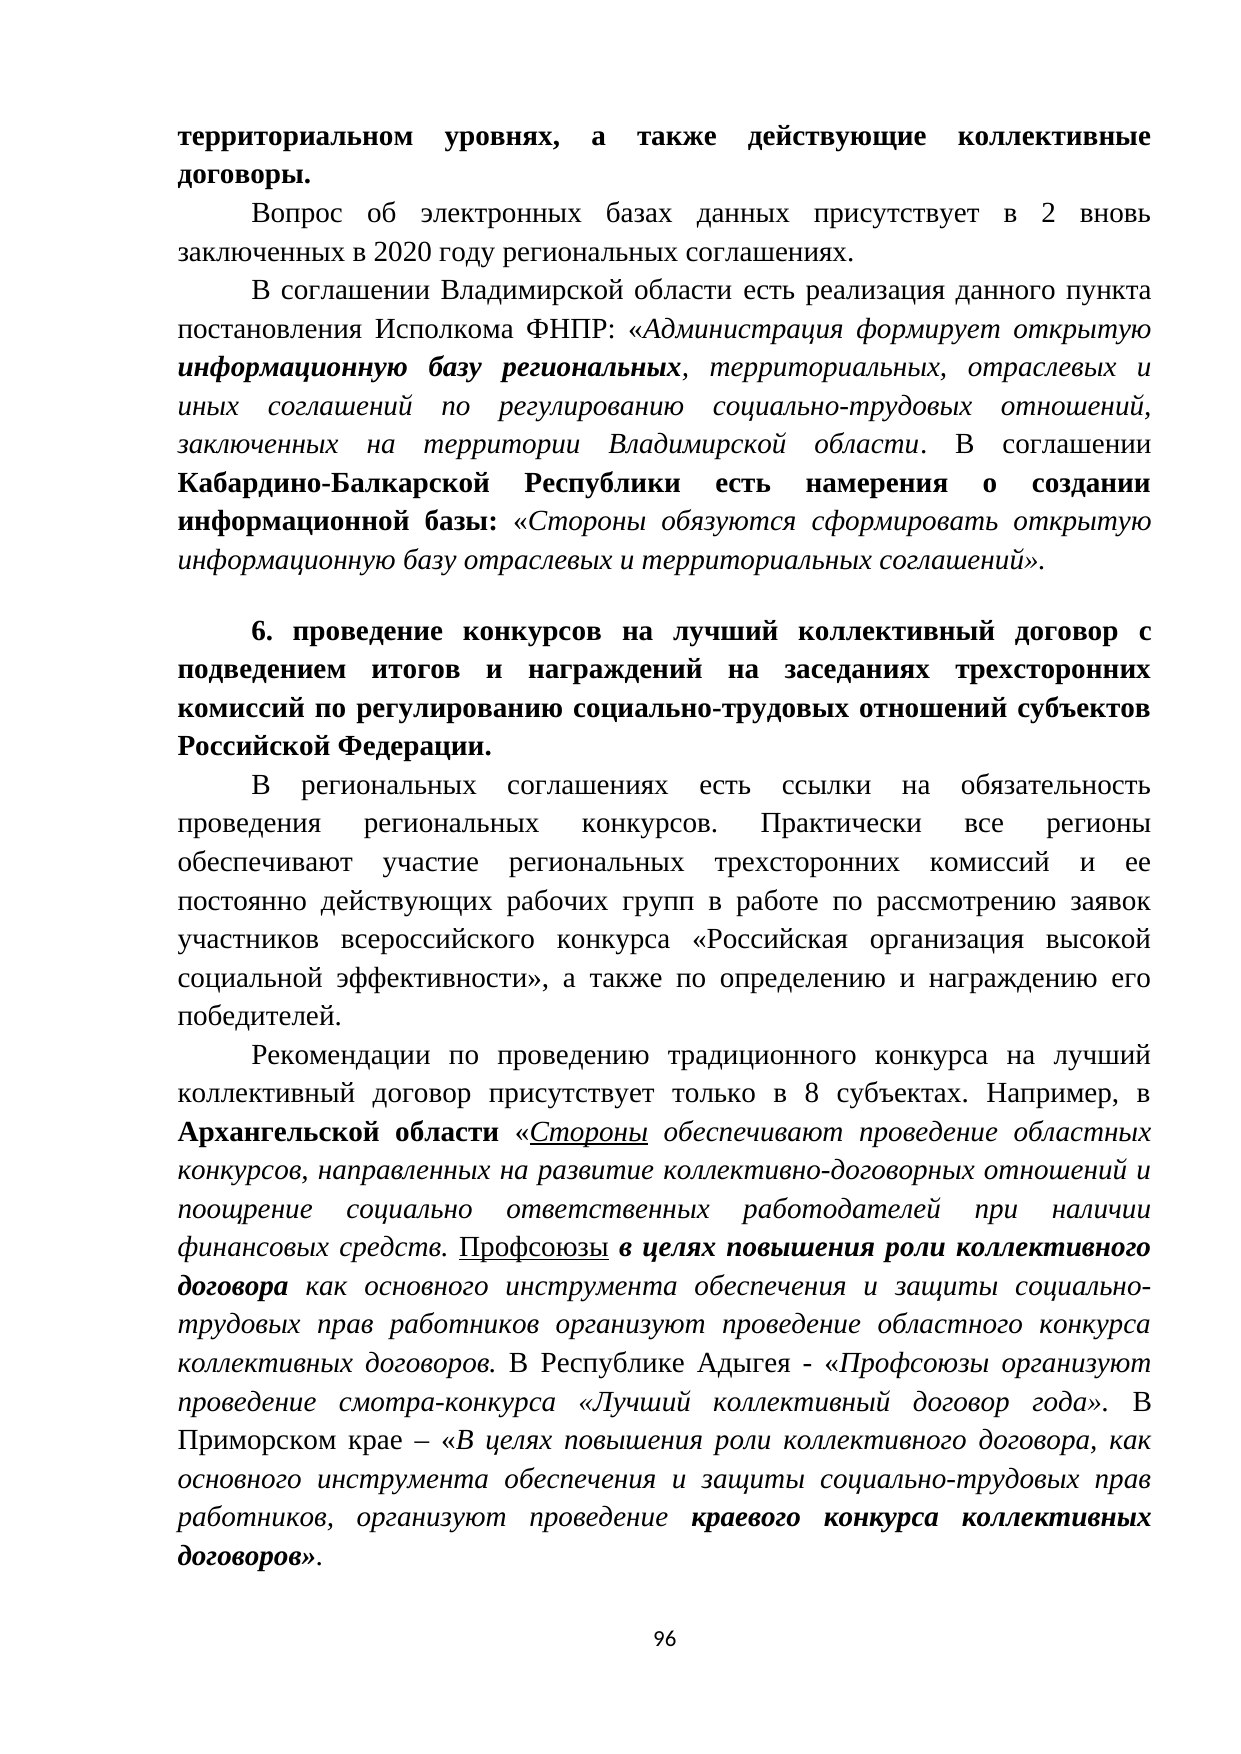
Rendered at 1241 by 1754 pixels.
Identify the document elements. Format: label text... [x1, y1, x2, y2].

text В региональных соглашениях есть ссылки на обязательность проведения региональных конкурсов. Практически все регионы обеспечивают участие региональных трехсторонних комиссий и ее постоянно действующих рабочих групп в работе по рассмотрению заявок участников всероссийского конкурса «Российская организация высокой социальной эффективности», а также по определению и награждению его победителей. [177, 767, 1152, 1032]
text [177, 118, 1152, 190]
text Рекомендации по проведению традиционного конкурса на лучший коллективный договор присутствует только в 8 субъектах. Например, в Архангельской области «Стороны обеспечивают проведение областных конкурсов, направленных на развитие коллективно-договорных отношений и поощрение социально ответственных работодателей при наличии финансовых средств. Профсоюзы в целях повышения роли коллективного договора как основного инструмента обеспечения и защиты социально-трудовых прав работников организуют проведение областного конкурса коллективных договоров. В Республике Адыгея - «Профсоюзы организуют проведение смотра-конкурса «Лучший коллективный договор года». В Приморском крае – «В целях повышения роли коллективного договора, как основного инструмента обеспечения и защиты социально-трудовых прав работников, организуют проведение краевого конкурса коллективных договоров». [177, 1037, 1152, 1571]
text В соглашении Владимирской области есть реализация данного пункта постановления Исполкома ФНПР: «Администрация формирует открытую информационную базу региональных, территориальных, отраслевых и иных соглашений по регулированию социально-трудовых отношений, заключенных на территории Владимирской области. В соглашении Кабардино-Балкарской Республики есть намерения о создании информационной базы: «Стороны обязуются сформировать открытую информационную базу отраслевых и территориальных соглашений». [177, 272, 1152, 576]
text 6. проведение конкурсов на лучший коллективный договор с подведением итогов и награждений на заседаниях трехсторонних комиссий по регулированию социально-трудовых отношений субъектов Российской Федерации. [177, 613, 1152, 762]
text Вопрос об электронных базах данных присутствует в 2 вновь заключенных в 2020 году региональных соглашениях. [177, 195, 1152, 267]
